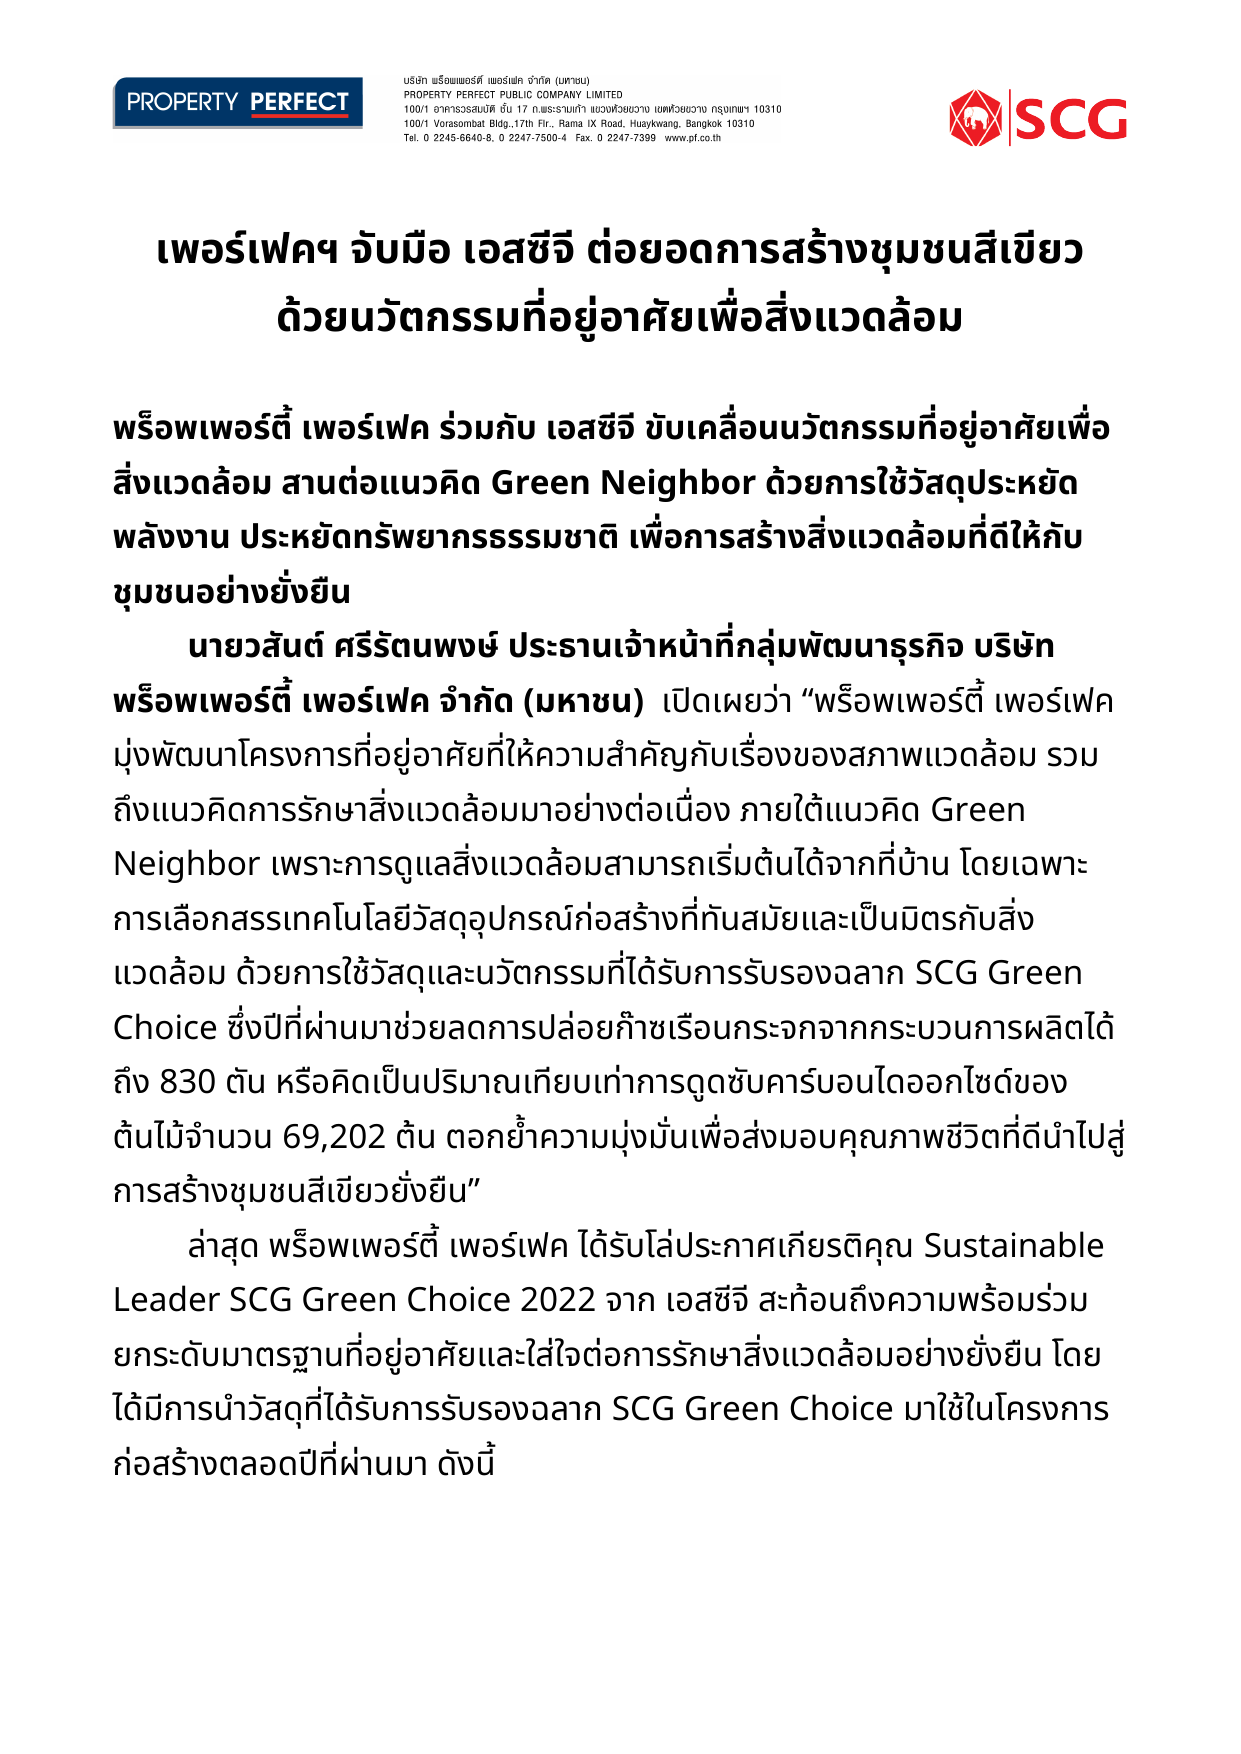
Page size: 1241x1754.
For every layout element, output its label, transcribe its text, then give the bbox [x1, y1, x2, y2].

text เพอร์เฟคฯ จับมือ เอสซีจี ต่อยอดการสร้างชุมชนสีเขียว [112, 219, 1128, 282]
text ล่าสุด พร็อพเพอร์ตี้ เพอร์เฟค ได้รับโล่ประกาศเกียรติคุณ Sustainable Leader SCG Green Choice 2022 จาก เอสซีจี สะท้อนถึงความพร้อมร่วมยกระดับมาตรฐานที่อยู่อาศัยและใส่ใจต่อการรักษาสิ่งแวดล้อมอย่างยั่งยืน โดยได้มีการนำวัสดุที่ได้รับการรับรองฉลาก SCG Green Choice มาใช้ในโครงการก่อสร้างตลอดปีที่ผ่านมา ดังนี้ [112, 1222, 1128, 1490]
text พร็อพเพอร์ตี้ เพอร์เฟค ร่วมกับ เอสซีจี ขับเคลื่อนนวัตกรรมที่อยู่อาศัยเพื่อสิ่งแวดล้อม สานต่อแนวคิด Green Neighbor ด้วยการใช้วัสดุประหยัดพลังงาน ประหยัดทรัพยากรธรรมชาติ เพื่อการสร้างสิ่งแวดล้อมที่ดีให้กับชุมชนอย่างยั่งยืน [112, 404, 1128, 618]
picture [948, 86, 1127, 146]
picture [112, 75, 781, 143]
text นายวสันต์ ศรีรัตนพงษ์ ประธานเจ้าหน้าที่กลุ่มพัฒนาธุรกิจ บริษัท พร็อพเพอร์ตี้ เพอร์เฟค จำกัด (มหาชน) เปิดเผยว่า “พร็อพเพอร์ตี้ เพอร์เฟค มุ่งพัฒนาโครงการที่อยู่อาศัยที่ให้ความสำคัญกับเรื่องของสภาพแวดล้อม รวมถึงแนวคิดการรักษาสิ่งแวดล้อมมาอย่างต่อเนื่อง ภายใต้แนวคิด Green Neighbor เพราะการดูแลสิ่งแวดล้อมสามารถเริ่มต้นได้จากที่บ้าน โดยเฉพาะการเลือกสรรเทคโนโลยีวัสดุอุปกรณ์ก่อสร้างที่ทันสมัยและเป็นมิตรกับสิ่งแวดล้อม ด้วยการใช้วัสดุและนวัตกรรมที่ได้รับการรับรองฉลาก SCG Green Choice ซึ่งปีที่ผ่านมาช่วยลดการปล่อยก๊าซเรือนกระจกจากกระบวนการผลิตได้ถึง 830 ตัน หรือคิดเป็นปริมาณเทียบเท่าการดูดซับคาร์บอนไดออกไซด์ของต้นไม้จำนวน 69,202 ต้น ตอกย้ำความมุ่งมั่นเพื่อส่งมอบคุณภาพชีวิตที่ดีนำไปสู่การสร้างชุมชนสีเขียวยั่งยืน” [112, 622, 1128, 1218]
text ด้วยนวัตกรรมที่อยู่อาศัยเพื่อสิ่งแวดล้อม [112, 287, 1128, 350]
